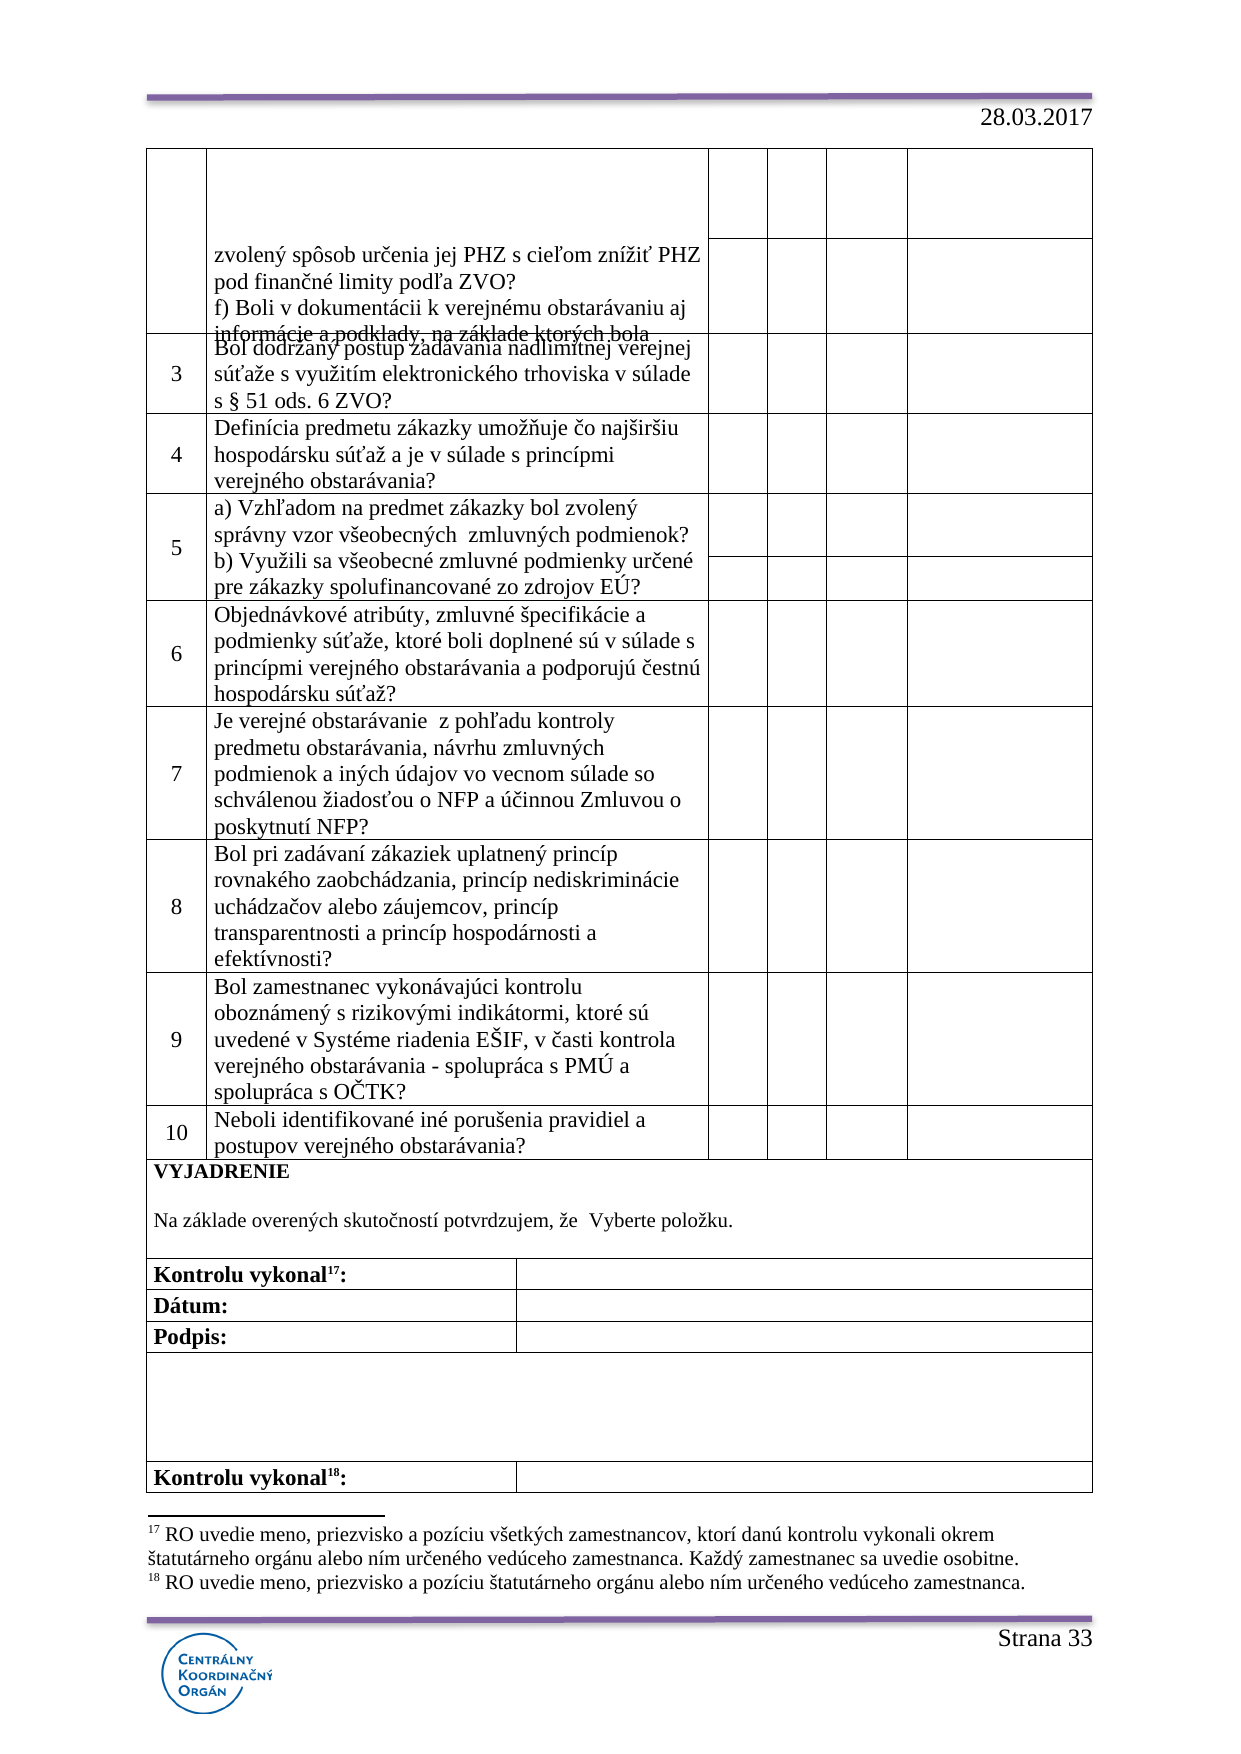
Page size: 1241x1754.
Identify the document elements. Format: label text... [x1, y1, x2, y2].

table_cell [908, 1106, 1092, 1158]
table_cell Podpis: [147, 1322, 516, 1352]
table_cell 10 [147, 1106, 206, 1158]
table_cell Bol dodržaný postup zadávania nadlimitnej verejnej súťaže s využitím elektronického trhoviska v súlade s § 51 ods. 6 ZVO? [207, 334, 708, 413]
table_cell [908, 601, 1092, 706]
table_cell VYJADRENIE Na základe overených skutočností potvrdzujem, že [147, 1160, 1092, 1258]
table_cell [768, 414, 826, 493]
table_cell 7 [147, 707, 206, 839]
table_cell Neboli identifikované iné porušenia pravidiel a postupov verejného obstarávania? [207, 1106, 708, 1158]
table_cell [768, 601, 826, 706]
table_cell [908, 707, 1092, 839]
table_cell [709, 707, 767, 839]
table_cell [827, 414, 907, 493]
table_cell [827, 239, 907, 333]
table_cell [768, 334, 826, 413]
table_cell Kontrolu vykonal: [147, 1462, 516, 1492]
table_cell [147, 1353, 1092, 1461]
table_cell [709, 557, 767, 600]
table_cell [768, 557, 826, 600]
table_cell [709, 840, 767, 972]
table_cell [908, 334, 1092, 413]
table_cell [827, 557, 907, 600]
picture [159, 1631, 272, 1713]
table_cell [908, 973, 1092, 1105]
table_cell [768, 494, 826, 556]
table_cell [827, 149, 907, 238]
table_cell Bol pri zadávaní zákaziek uplatnený princíp rovnakého zaobchádzania, princíp nediskriminácie uchádzačov alebo záujemcov, princíp transparentnosti a princíp hospodárnosti a efektívnosti? [207, 840, 708, 972]
table_cell 9 [147, 973, 206, 1105]
table_cell [709, 239, 767, 333]
table_cell Kontrolu vykonal: [147, 1259, 516, 1289]
table_cell [709, 973, 767, 1105]
table_cell [908, 239, 1092, 333]
table_cell [827, 334, 907, 413]
table_cell a) Vzhľadom na predmet zákazky bol zvolený správny vzor všeobecných zmluvných podmienok? b) Využili sa všeobecné zmluvné podmienky určené pre zákazky spolufinancované zo zdrojov EÚ? [207, 494, 708, 600]
table_cell [768, 707, 826, 839]
table_cell [827, 973, 907, 1105]
table_cell [517, 1259, 1092, 1289]
table_cell [709, 494, 767, 556]
table_cell Je verejné obstarávanie z pohľadu kontroly predmetu obstarávania, návrhu zmluvných podmienok a iných údajov vo vecnom súlade so schválenou žiadosťou o NFP a účinnou Zmluvou o poskytnutí NFP? [207, 707, 708, 839]
table_cell [517, 1462, 1092, 1492]
table_cell 3 [147, 334, 206, 413]
table_cell [908, 840, 1092, 972]
table_cell 5 [147, 494, 206, 600]
table_cell [709, 414, 767, 493]
table_cell [768, 1106, 826, 1158]
table_cell [517, 1322, 1092, 1352]
table_cell [709, 149, 767, 238]
table_cell [768, 840, 826, 972]
table_cell [709, 1106, 767, 1158]
table_cell [827, 494, 907, 556]
table_cell [827, 601, 907, 706]
table_cell Dátum: [147, 1290, 516, 1321]
table_cell [908, 557, 1092, 600]
table_cell [517, 1290, 1092, 1321]
table_cell [908, 149, 1092, 238]
table_cell [768, 973, 826, 1105]
table_cell Bol zamestnanec vykonávajúci kontrolu oboznámený s rizikovými indikátormi, ktoré sú uvedené v Systéme riadenia EŠIF, v časti kontrola verejného obstarávania - spolupráca s PMÚ a spolupráca s OČTK? [207, 973, 708, 1105]
table_cell [827, 840, 907, 972]
table_cell 8 [147, 840, 206, 972]
table_cell 6 [147, 601, 206, 706]
table_cell [709, 334, 767, 413]
table_cell [768, 149, 826, 238]
table_cell [827, 1106, 907, 1158]
table_cell [827, 707, 907, 839]
table_cell Definícia predmetu zákazky umožňuje čo najširšiu hospodársku súťaž a je v súlade s princípmi verejného obstarávania? [207, 414, 708, 493]
table_cell Objednávkové atribúty, zmluvné špecifikácie a podmienky súťaže, ktoré boli doplnené sú v súlade s princípmi verejného obstarávania a podporujú čestnú hospodársku súťaž? [207, 601, 708, 706]
table_cell [908, 414, 1092, 493]
table_cell [768, 239, 826, 333]
table_cell [908, 494, 1092, 556]
table_cell 4 [147, 414, 206, 493]
table_cell [709, 601, 767, 706]
